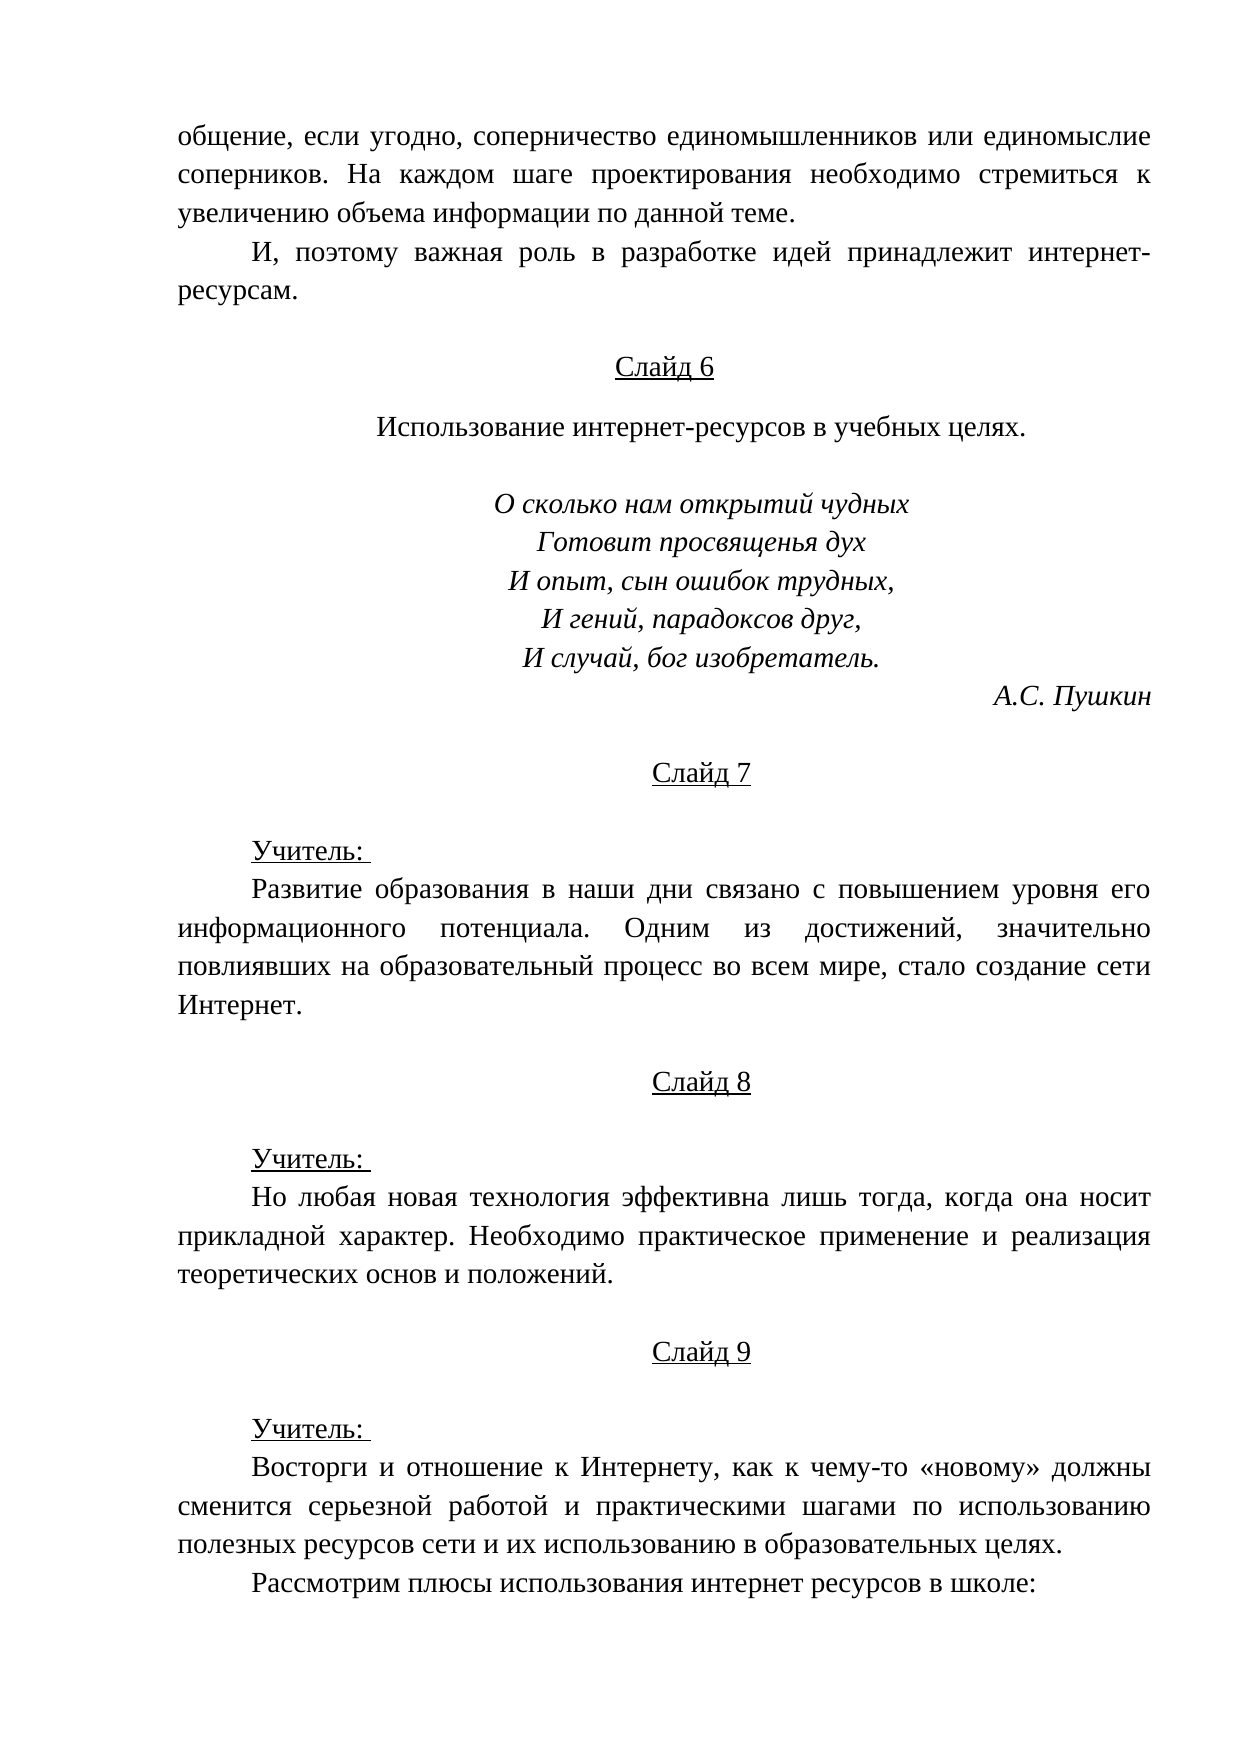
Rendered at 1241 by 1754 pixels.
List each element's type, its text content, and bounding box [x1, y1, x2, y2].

text Учитель: [177, 1411, 1152, 1444]
text Учитель: [177, 833, 1152, 866]
text А.С. Пушкин [177, 678, 1152, 712]
text Восторги и отношение к Интернету, как к чему-то «новому» должны сменится серьезной работой и практическими шагами по использованию полезных ресурсов сети и их использованию в образовательных целях. [177, 1449, 1152, 1560]
text Слайд 7 [177, 756, 1152, 789]
text Учитель: [177, 1141, 1152, 1174]
text Слайд 8 [177, 1064, 1152, 1097]
text Слайд 6 [177, 349, 1152, 383]
text Слайд 9 [177, 1334, 1152, 1367]
text И гений, парадоксов друг, [177, 601, 1152, 635]
text Рассмотрим плюсы использования интернет ресурсов в школе: [177, 1565, 1152, 1598]
text О сколько нам открытий чудных [177, 486, 1152, 519]
text И, поэтому важная роль в разработке идей принадлежит интернет-ресурсам. [177, 234, 1152, 306]
text Но любая новая технология эффективна лишь тогда, когда она носит прикладной характер. Необходимо практическое применение и реализация теоретических основ и положений. [177, 1179, 1152, 1290]
text Развитие образования в наши дни связано с повышением уровня его информационного потенциала. Одним из достижений, значительно повлиявших на образовательный процесс во всем мире, стало создание сети Интернет. [177, 871, 1152, 1020]
text И опыт, сын ошибок трудных, [177, 563, 1152, 596]
text Готовит просвященья дух [177, 524, 1152, 558]
text И случай, бог изобретатель. [177, 640, 1152, 673]
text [177, 118, 1152, 229]
text Использование интернет-ресурсов в учебных целях. [177, 409, 1152, 442]
